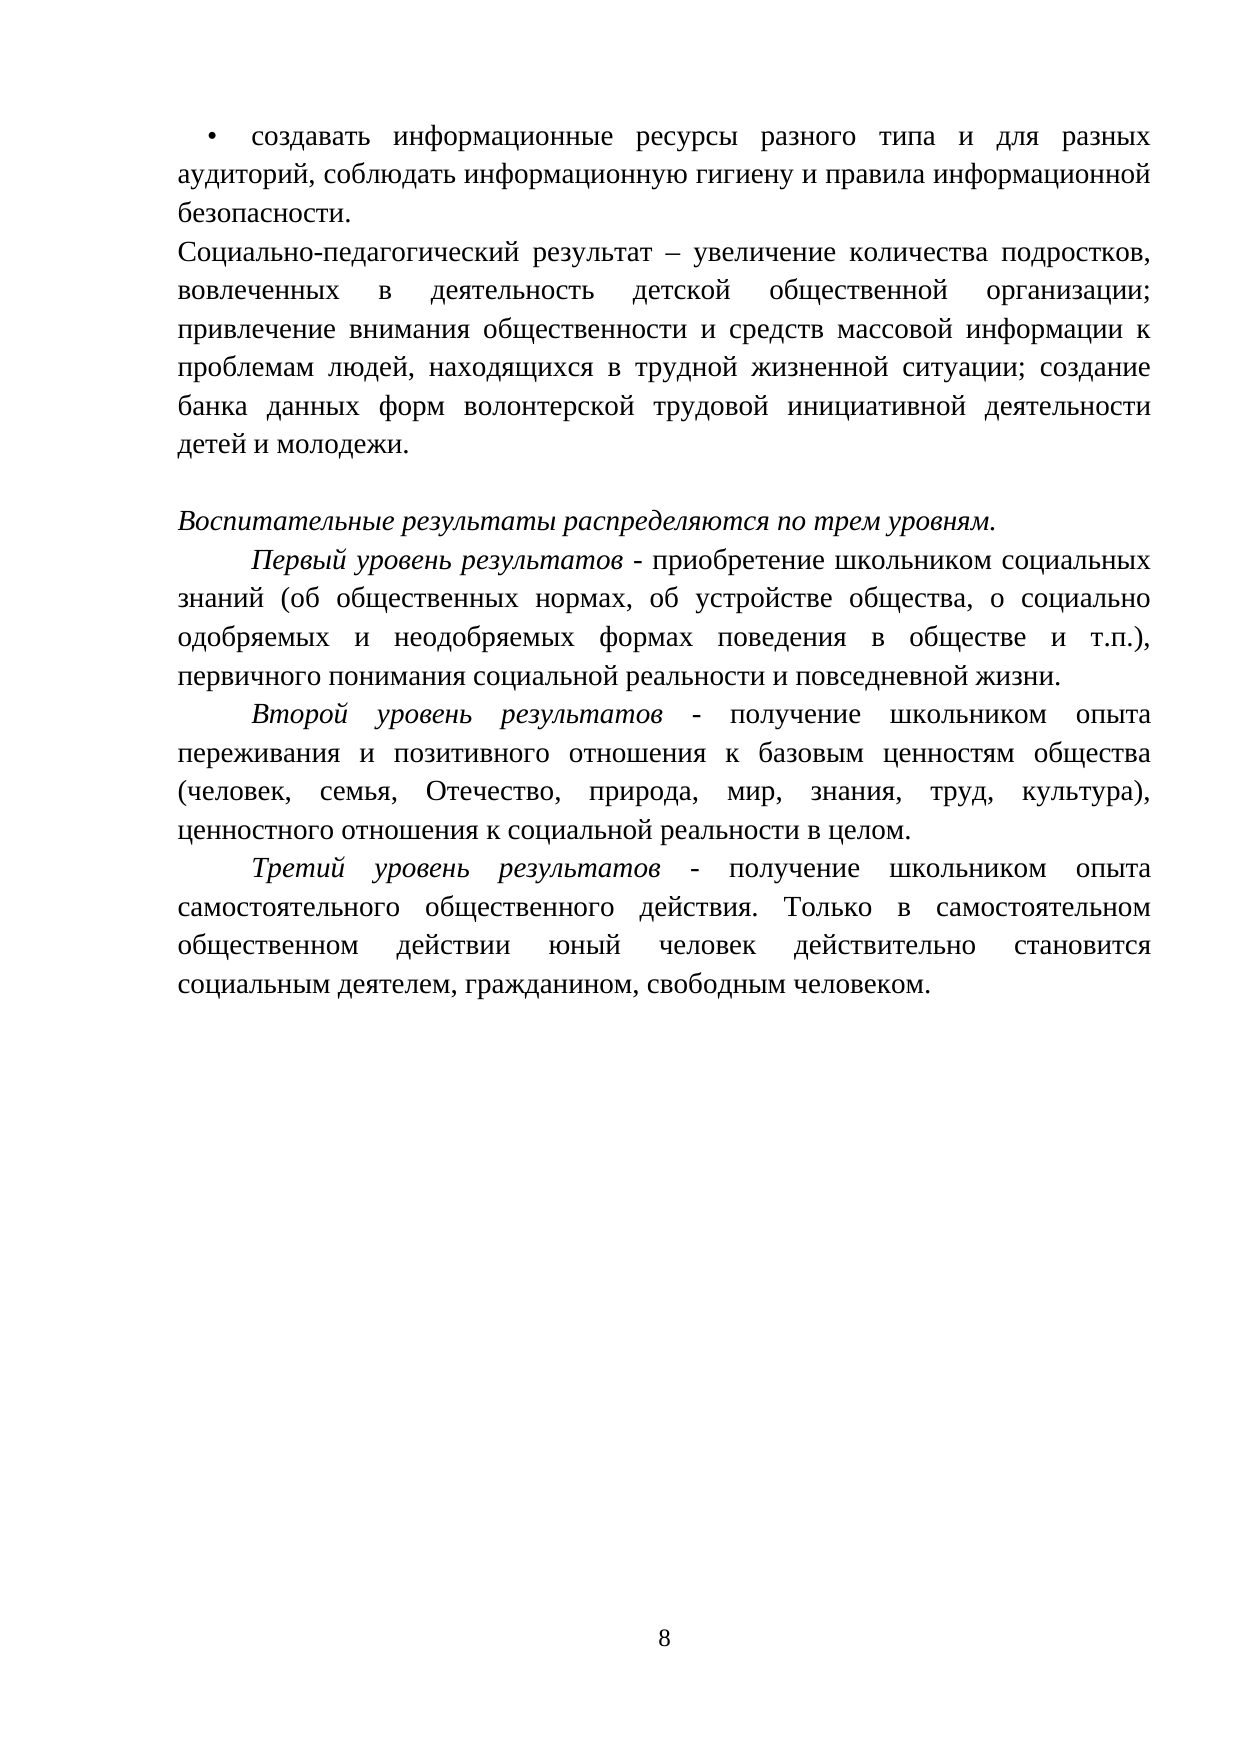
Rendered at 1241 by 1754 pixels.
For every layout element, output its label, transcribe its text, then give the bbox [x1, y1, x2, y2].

text Второй уровень результатов - получение школьником опыта переживания и позитивного отношения к базовым ценностям общества (человек, семья, Отечество, природа, мир, знания, труд, культура), ценностного отношения к социальной реальности в целом. [177, 696, 1152, 845]
text Третий уровень результатов - получение школьником опыта самостоятельного общественного действия. Только в самостоятельном общественном действии юный человек действительно становится социальным деятелем, гражданином, свободным человеком. [177, 850, 1152, 999]
text Первый уровень результатов - приобретение школьником социальных знаний (об общественных нормах, об устройстве общества, о социально одобряемых и неодобряемых формах поведения в обществе и т.п.), первичного понимания социальной реальности и повседневной жизни. [177, 542, 1152, 691]
list • создавать информационные ресурсы разного типа и для разных аудиторий, соблюдать информационную гигиену и правила информационной безопасности. [177, 118, 1152, 229]
text Воспитательные результаты распределяются по трем уровням. [177, 503, 1152, 537]
list Социально-педагогический результат – увеличение количества подростков, вовлеченных в деятельность детской общественной организации; привлечение внимания общественности и средств массовой информации к проблемам людей, находящихся в трудной жизненной ситуации; создание банка данных форм волонтерской трудовой инициативной деятельности детей и молодежи. [177, 234, 1152, 460]
